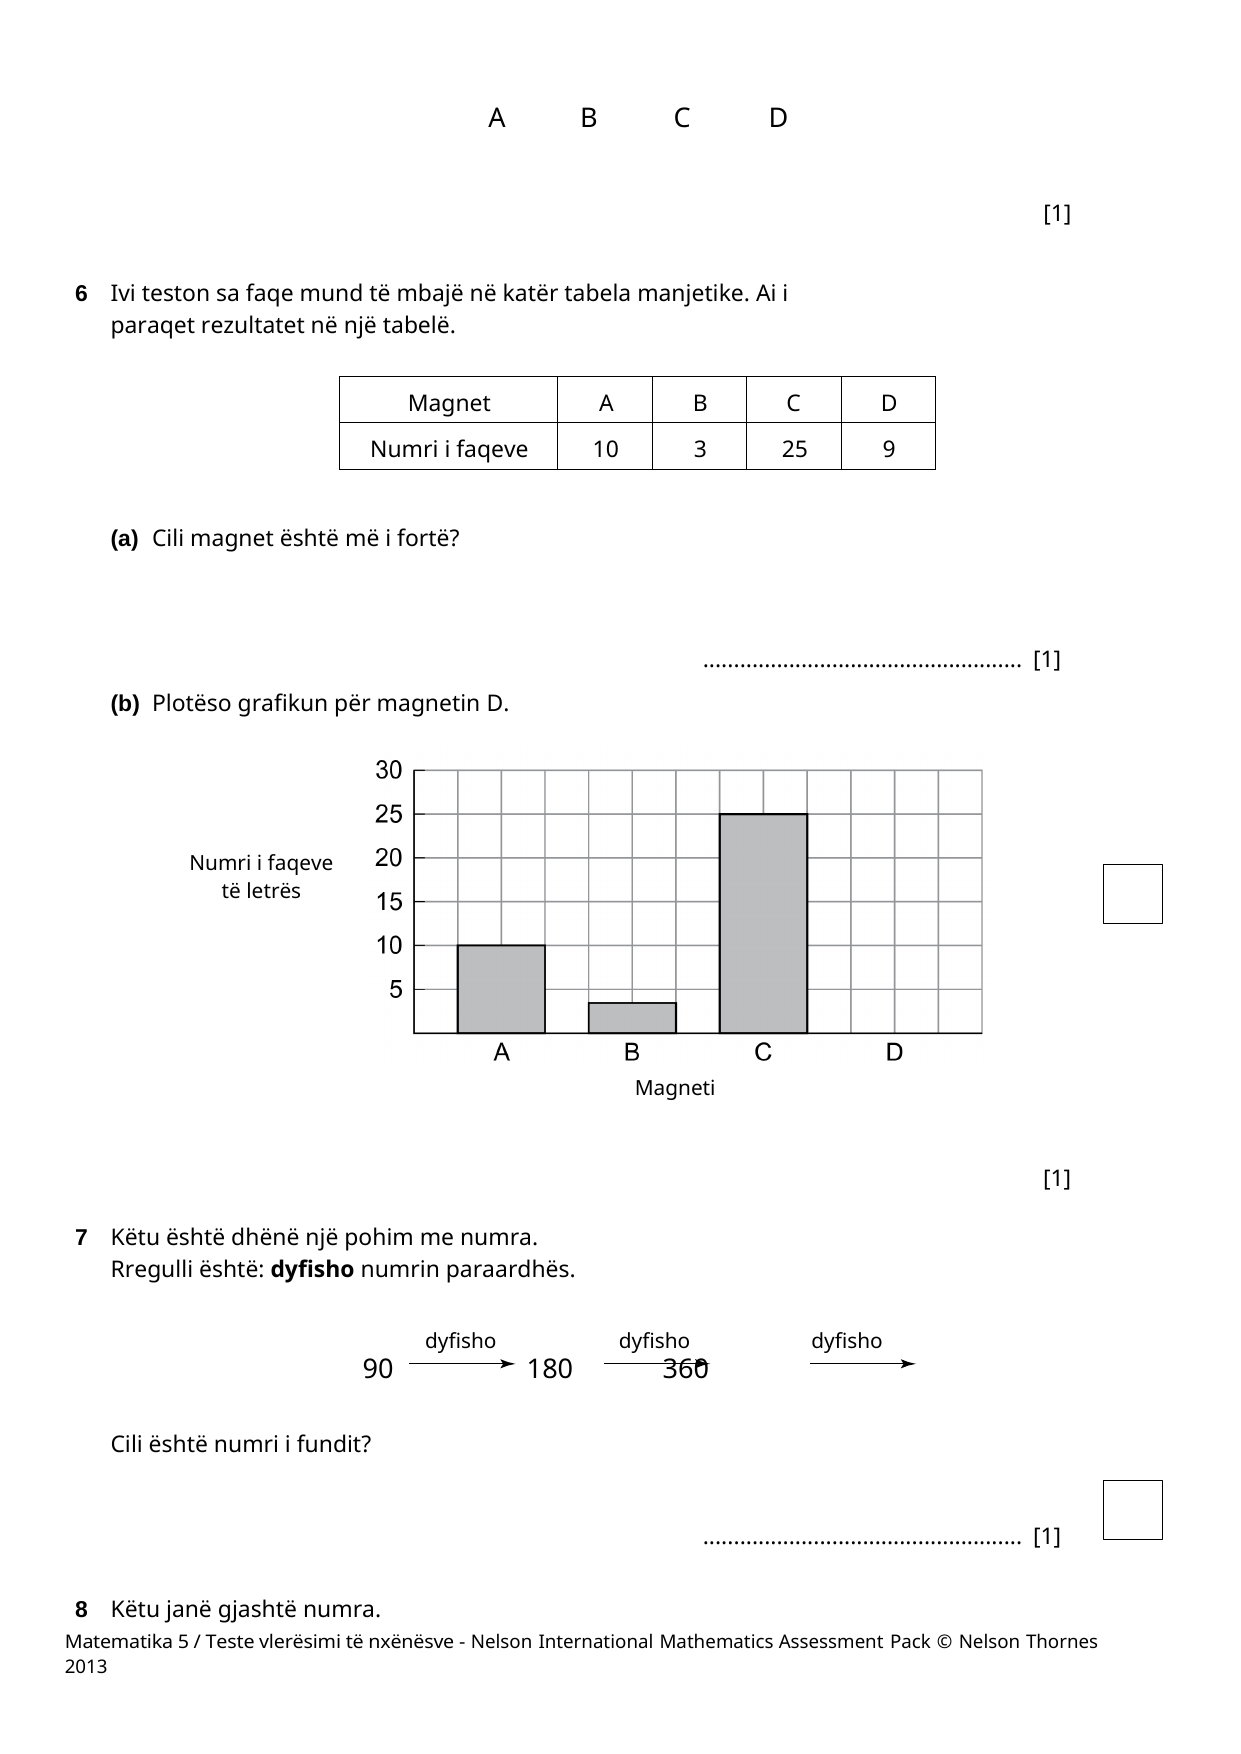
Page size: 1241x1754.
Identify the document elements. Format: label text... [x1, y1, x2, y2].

text Rregulli është: dyfisho numrin paraardhës. [110, 1253, 1096, 1284]
text 90 180 360 [335, 1349, 1096, 1386]
table_cell 10 [558, 423, 652, 468]
list Ivi teston sa faqe mund të mbajë në katër tabela manjetike. Ai i paraqet rezultatet në një tabelë. [75, 277, 847, 340]
table_cell 9 [842, 423, 935, 468]
table_cell Numri i faqeve [340, 423, 557, 468]
text [1] [62, 1161, 1071, 1193]
list Këtu është dhënë një pohim me numra. [75, 1221, 1096, 1253]
table_header D [842, 377, 935, 422]
list Këtu janë gjashtë numra. [75, 1593, 1096, 1624]
table_header C [747, 377, 841, 422]
list Plotëso grafikun për magnetin D. [110, 687, 1096, 719]
text [1] [62, 197, 1071, 228]
table_header B [653, 377, 746, 422]
text .................................................... [1] [703, 643, 1096, 674]
table_header Magnet [340, 377, 557, 422]
subtitle A B C D [488, 99, 1096, 136]
text .................................................... [1] [703, 1520, 1096, 1551]
list Cili magnet është më i fortë? [110, 522, 1096, 553]
table_cell 25 [747, 423, 841, 468]
text Cili është numri i fundit? [110, 1428, 1096, 1459]
picture [367, 747, 995, 1066]
table_header A [558, 377, 652, 422]
table_cell 3 [653, 423, 746, 468]
